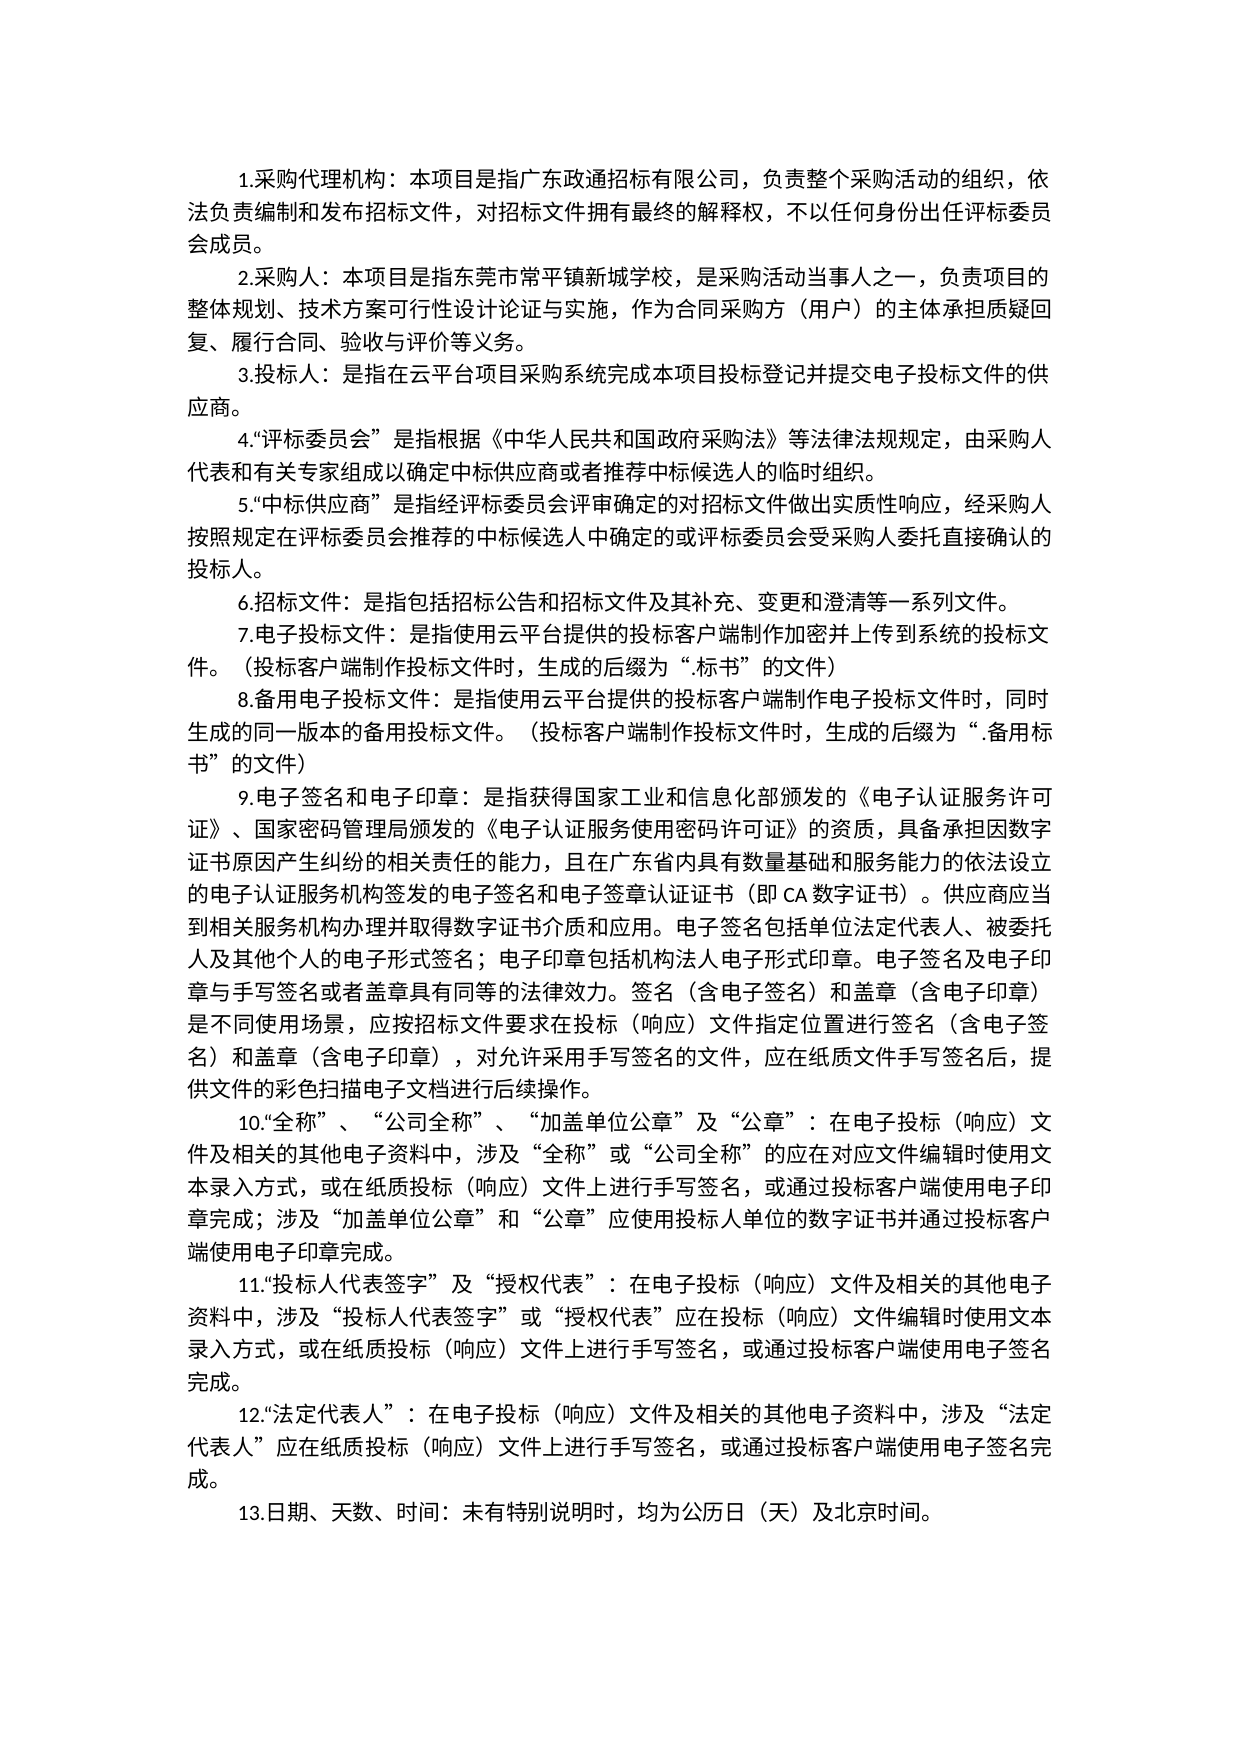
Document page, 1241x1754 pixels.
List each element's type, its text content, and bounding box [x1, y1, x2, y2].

text 1.采购代理机构：本项目是指广东政通招标有限公司，负责整个采购活动的组织，依法负责编制和发布招标文件，对招标文件拥有最终的解释权，不以任何身份出任评标委员会成员。 [187, 162, 1053, 259]
text 10.“全称”、“公司全称”、“加盖单位公章”及“公章”：在电子投标（响应）文件及相关的其他电子资料中，涉及“全称”或“公司全称”的应在对应文件编辑时使用文本录入方式，或在纸质投标（响应）文件上进行手写签名，或通过投标客户端使用电子印章完成；涉及“加盖单位公章”和“公章”应使用投标人单位的数字证书并通过投标客户端使用电子印章完成。 [187, 1104, 1053, 1267]
text 8.备用电子投标文件：是指使用云平台提供的投标客户端制作电子投标文件时，同时生成的同一版本的备用投标文件。（投标客户端制作投标文件时，生成的后缀为“.备用标书”的文件） [187, 682, 1053, 779]
text 5.“中标供应商”是指经评标委员会评审确定的对招标文件做出实质性响应，经采购人按照规定在评标委员会推荐的中标候选人中确定的或评标委员会受采购人委托直接确认的投标人。 [187, 487, 1053, 584]
text 2.采购人：本项目是指东莞市常平镇新城学校，是采购活动当事人之一，负责项目的整体规划、技术方案可行性设计论证与实施，作为合同采购方（用户）的主体承担质疑回复、履行合同、验收与评价等义务。 [187, 259, 1053, 357]
text 4.“评标委员会”是指根据《中华人民共和国政府采购法》等法律法规规定，由采购人代表和有关专家组成以确定中标供应商或者推荐中标候选人的临时组织。 [187, 422, 1053, 487]
text 6.招标文件：是指包括招标公告和招标文件及其补充、变更和澄清等一系列文件。 [187, 584, 1053, 617]
text 9.电子签名和电子印章：是指获得国家工业和信息化部颁发的《电子认证服务许可证》、国家密码管理局颁发的《电子认证服务使用密码许可证》的资质，具备承担因数字证书原因产生纠纷的相关责任的能力，且在广东省内具有数量基础和服务能力的依法设立的电子认证服务机构签发的电子签名和电子签章认证证书（即CA数字证书）。供应商应当到相关服务机构办理并取得数字证书介质和应用。电子签名包括单位法定代表人、被委托人及其他个人的电子形式签名；电子印章包括机构法人电子形式印章。电子签名及电子印章与手写签名或者盖章具有同等的法律效力。签名（含电子签名）和盖章（含电子印章）是不同使用场景，应按招标文件要求在投标（响应）文件指定位置进行签名（含电子签名）和盖章（含电子印章），对允许采用手写签名的文件，应在纸质文件手写签名后，提供文件的彩色扫描电子文档进行后续操作。 [187, 779, 1053, 1104]
text 3.投标人：是指在云平台项目采购系统完成本项目投标登记并提交电子投标文件的供应商。 [187, 357, 1053, 422]
text 7.电子投标文件：是指使用云平台提供的投标客户端制作加密并上传到系统的投标文件。（投标客户端制作投标文件时，生成的后缀为“.标书”的文件） [187, 617, 1053, 682]
text 11.“投标人代表签字”及“授权代表”：在电子投标（响应）文件及相关的其他电子资料中，涉及“投标人代表签字”或“授权代表”应在投标（响应）文件编辑时使用文本录入方式，或在纸质投标（响应）文件上进行手写签名，或通过投标客户端使用电子签名完成。 [187, 1267, 1053, 1397]
text 13.日期、天数、时间：未有特别说明时，均为公历日（天）及北京时间。 [187, 1494, 1053, 1527]
text 12.“法定代表人”：在电子投标（响应）文件及相关的其他电子资料中，涉及“法定代表人”应在纸质投标（响应）文件上进行手写签名，或通过投标客户端使用电子签名完成。 [187, 1397, 1053, 1494]
